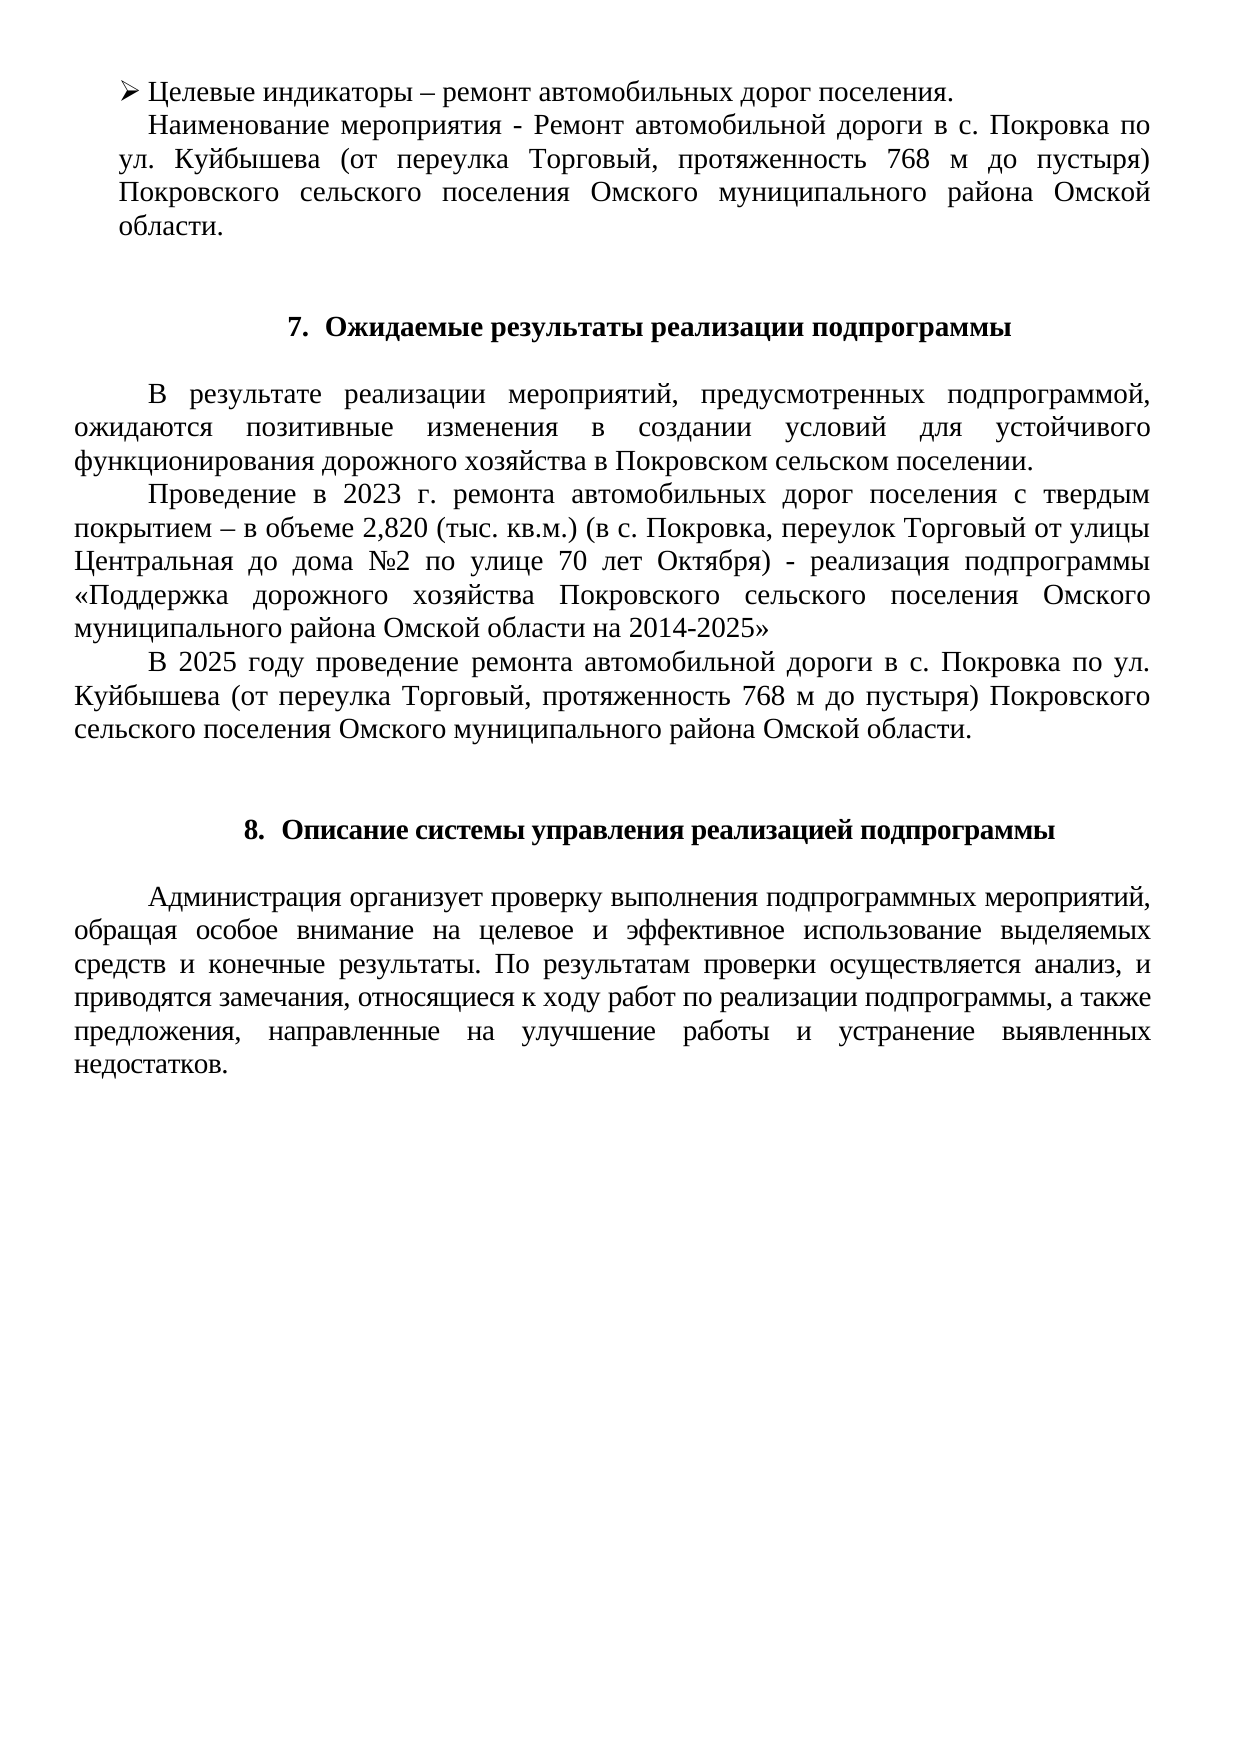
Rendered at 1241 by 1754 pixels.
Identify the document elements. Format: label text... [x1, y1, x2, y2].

list Описание системы управления реализацией подпрограммы [148, 812, 1152, 845]
list Ожидаемые результаты реализации подпрограммы [148, 309, 1152, 342]
text Проведение в 2023 г. ремонта автомобильных дорог поселения с твердым покрытием – в объеме 2,820 (тыс. кв.м.) (в с. Покровка, переулок Торговый от улицы Центральная до дома №2 по улице 70 лет Октября) - реализация подпрограммы «Поддержка дорожного хозяйства Покровского сельского поселения Омского муниципального района Омской области на 2014-2025» [74, 476, 1152, 644]
list Целевые индикаторы – ремонт автомобильных дорог поселения. [111, 74, 1152, 107]
text Администрация организует проверку выполнения подпрограммных мероприятий, обращая особое внимание на целевое и эффективное использование выделяемых средств и конечные результаты. По результатам проверки осуществляется анализ, и приводятся замечания, относящиеся к ходу работ по реализации подпрограммы, а также предложения, направленные на улучшение работы и устранение выявленных недостатков. [74, 879, 1152, 1080]
text Наименование мероприятия - Ремонт автомобильной дороги в с. Покровка по ул. Куйбышева (от переулка Торговый, протяженность 768 м до пустыря) Покровского сельского поселения Омского муниципального района Омской области. [118, 107, 1152, 242]
text В результате реализации мероприятий, предусмотренных подпрограммой, ожидаются позитивные изменения в создании условий для устойчивого функционирования дорожного хозяйства в Покровском сельском поселении. [74, 376, 1152, 476]
text В 2025 году проведение ремонта автомобильной дороги в с. Покровка по ул. Куйбышева (от переулка Торговый, протяженность 768 м до пустыря) Покровского сельского поселения Омского муниципального района Омской области. [74, 644, 1152, 745]
